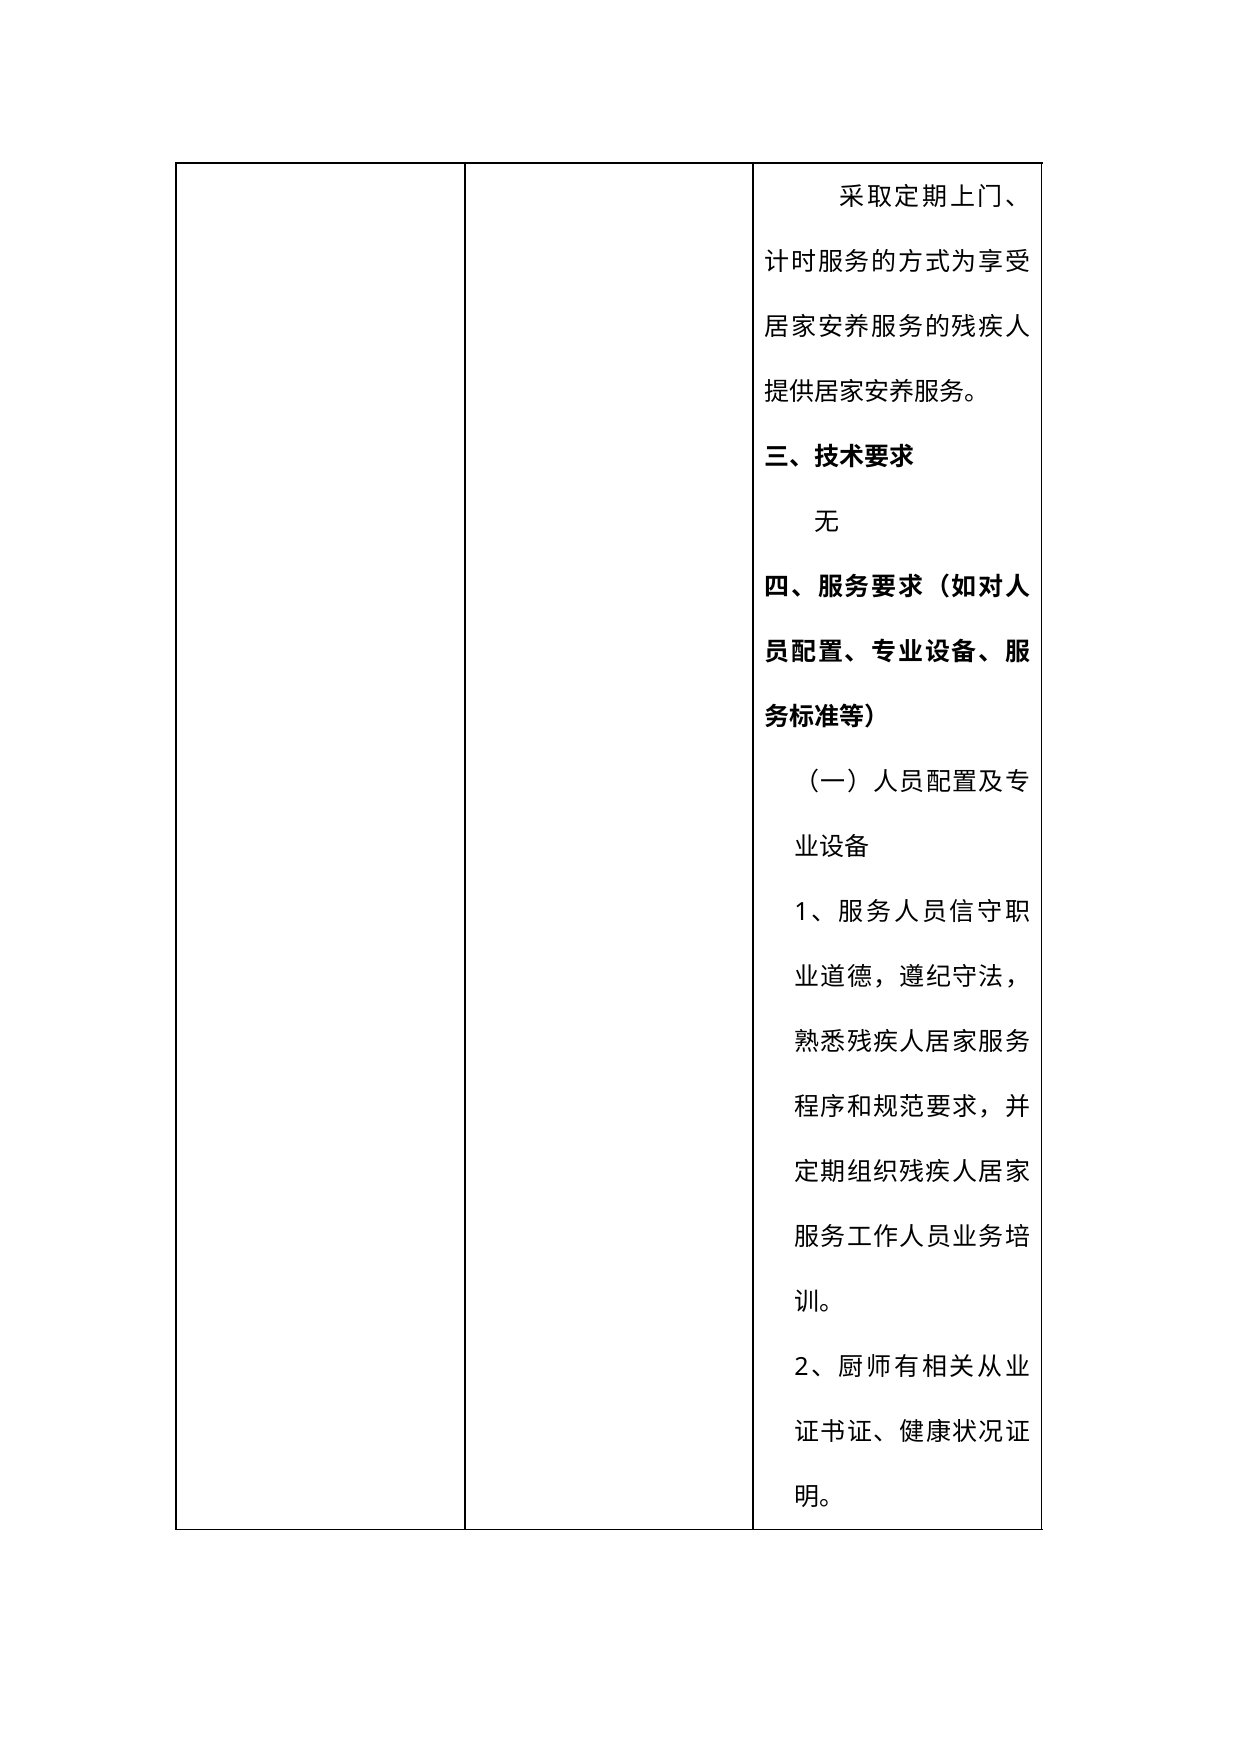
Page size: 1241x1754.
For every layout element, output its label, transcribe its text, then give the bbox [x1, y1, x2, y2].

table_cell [754, 164, 1041, 1528]
table_cell 1 [177, 164, 464, 1528]
table_cell [466, 164, 752, 1528]
